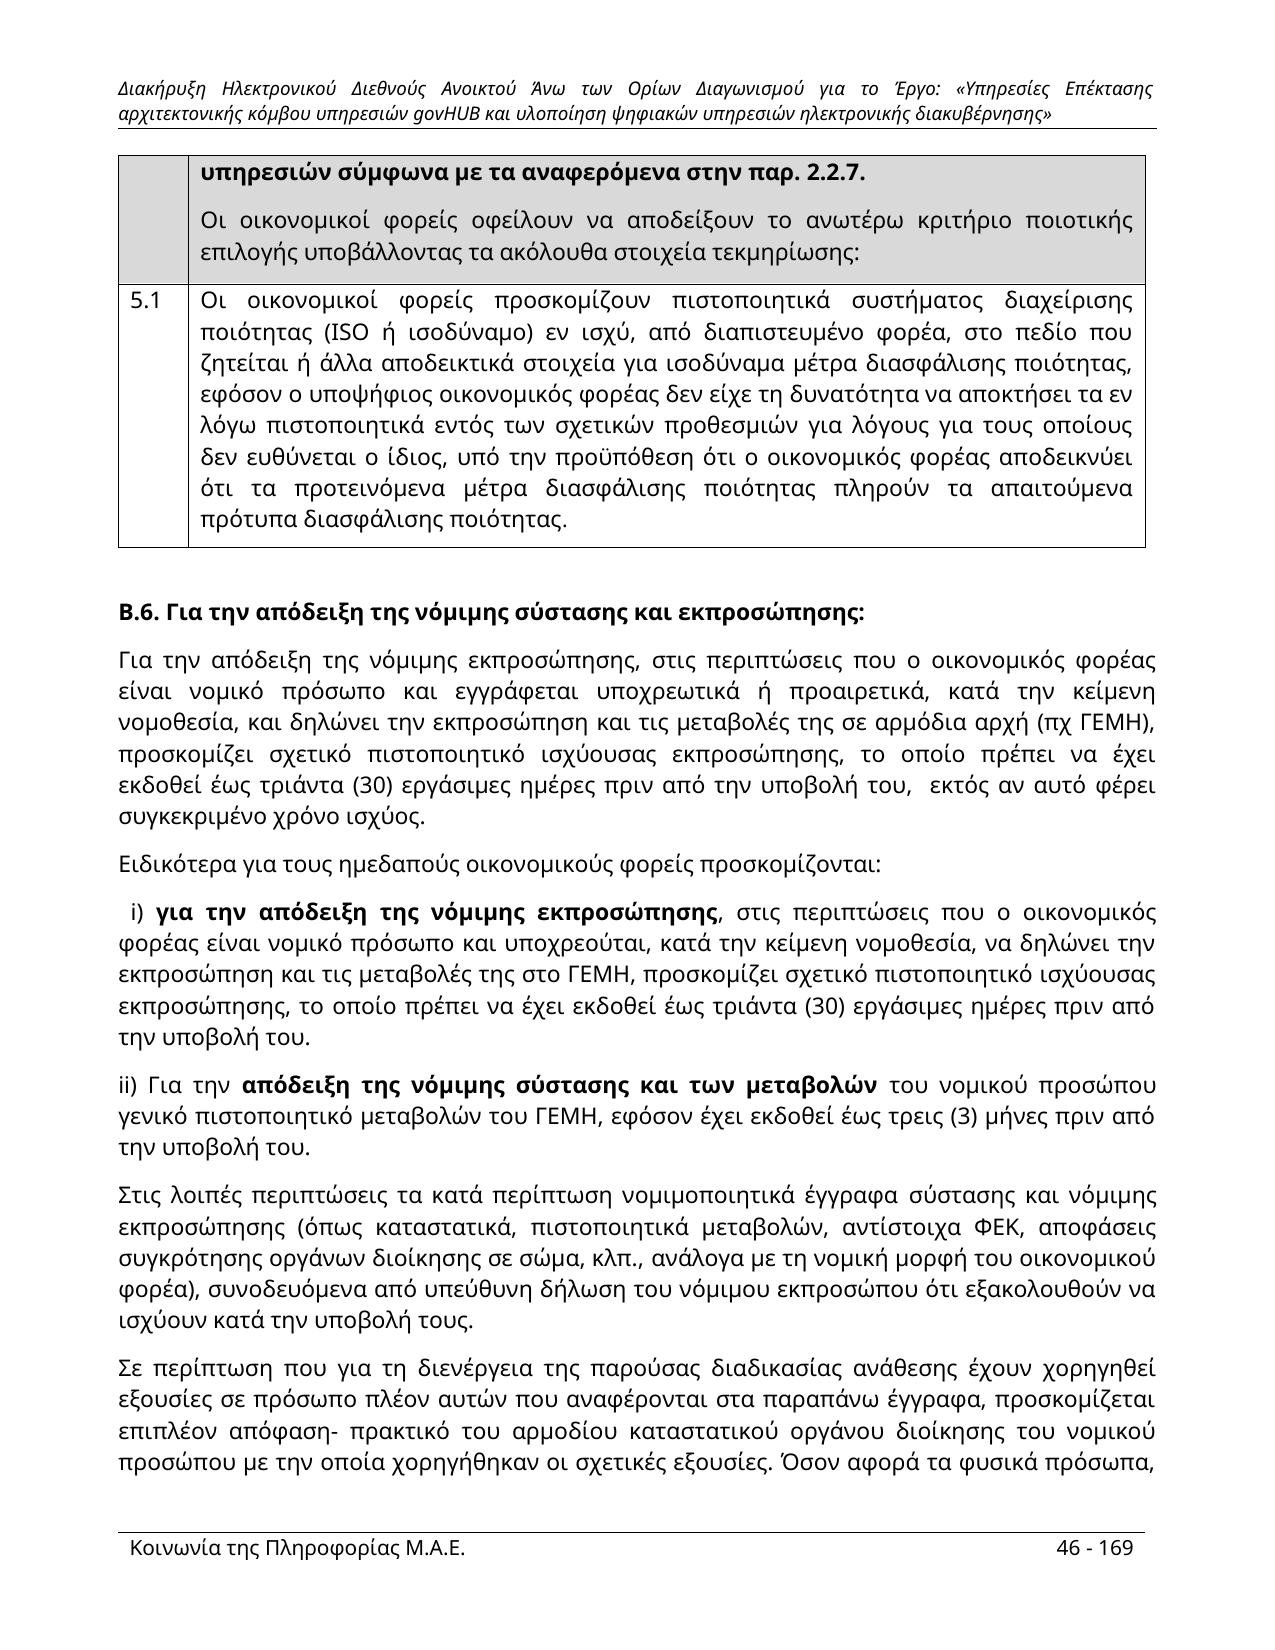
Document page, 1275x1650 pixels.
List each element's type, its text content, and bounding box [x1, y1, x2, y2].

text i) για την απόδειξη της νόμιμης εκπροσώπησης, στις περιπτώσεις που ο οικονομικός φορέας είναι νομικό πρόσωπο και υποχρεούται, κατά την κείμενη νομοθεσία, να δηλώνει την εκπροσώπηση και τις μεταβολές της στο ΓΕΜΗ, προσκομίζει σχετικό πιστοποιητικό ισχύουσας εκπροσώπησης, το οποίο πρέπει να έχει εκδοθεί έως τριάντα (30) εργάσιμες ημέρες πριν από την υποβολή του. [118, 896, 1157, 1052]
text Για την απόδειξη της νόμιμης εκπροσώπησης, στις περιπτώσεις που ο οικονομικός φορέας είναι νομικό πρόσωπο και εγγράφεται υποχρεωτικά ή προαιρετικά, κατά την κείμενη νομοθεσία, και δηλώνει την εκπροσώπηση και τις μεταβολές της σε αρμόδια αρχή (πχ ΓΕΜΗ), προσκομίζει σχετικό πιστοποιητικό ισχύουσας εκπροσώπησης, το οποίο πρέπει να έχει εκδοθεί έως τριάντα (30) εργάσιμες ημέρες πριν από την υποβολή του, εκτός αν αυτό φέρει συγκεκριμένο χρόνο ισχύος. [118, 644, 1157, 831]
table_header 5. [119, 156, 188, 283]
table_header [189, 156, 1145, 283]
text Ειδικότερα για τους ημεδαπούς οικονομικούς φορείς προσκομίζονται: [118, 848, 1157, 879]
table_cell Οι οικονομικοί φορείς προσκομίζουν πιστοποιητικά συστήματος διαχείρισης ποιότητας (ISO ή ισοδύναμο) εν ισχύ, από διαπιστευμένο φορέα, στο πεδίο που ζητείται ή άλλα αποδεικτικά στοιχεία για ισοδύναμα μέτρα διασφάλισης ποιότητας, εφόσον ο υποψήφιος οικονομικός φορέας δεν είχε τη δυνατότητα να αποκτήσει τα εν λόγω πιστοποιητικά εντός των σχετικών προθεσμιών για λόγους για τους οποίους δεν ευθύνεται ο ίδιος, υπό την προϋπόθεση ότι ο οικονομικός φορέας αποδεικνύει ότι τα προτεινόμενα μέτρα διασφάλισης ποιότητας πληρούν τα απαιτούμενα πρότυπα διασφάλισης ποιότητας. [189, 285, 1145, 547]
text Στις λοιπές περιπτώσεις τα κατά περίπτωση νομιμοποιητικά έγγραφα σύστασης και νόμιμης εκπροσώπησης (όπως καταστατικά, πιστοποιητικά μεταβολών, αντίστοιχα ΦΕΚ, αποφάσεις συγκρότησης οργάνων διοίκησης σε σώμα, κλπ., ανάλογα με τη νομική μορφή του οικονομικού φορέα), συνοδευόμενα από υπεύθυνη δήλωση του νόμιμου εκπροσώπου ότι εξακολουθούν να ισχύουν κατά την υποβολή τους. [118, 1179, 1157, 1336]
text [118, 1352, 1157, 1477]
text ii) Για την απόδειξη της νόμιμης σύστασης και των μεταβολών του νομικού προσώπου γενικό πιστοποιητικό μεταβολών του ΓΕΜΗ, εφόσον έχει εκδοθεί έως τρεις (3) μήνες πριν από την υποβολή του. [118, 1069, 1157, 1163]
table_cell 5.1 [119, 285, 188, 547]
text Β.6. Για την απόδειξη της νόμιμης σύστασης και εκπροσώπησης: [118, 596, 1157, 627]
